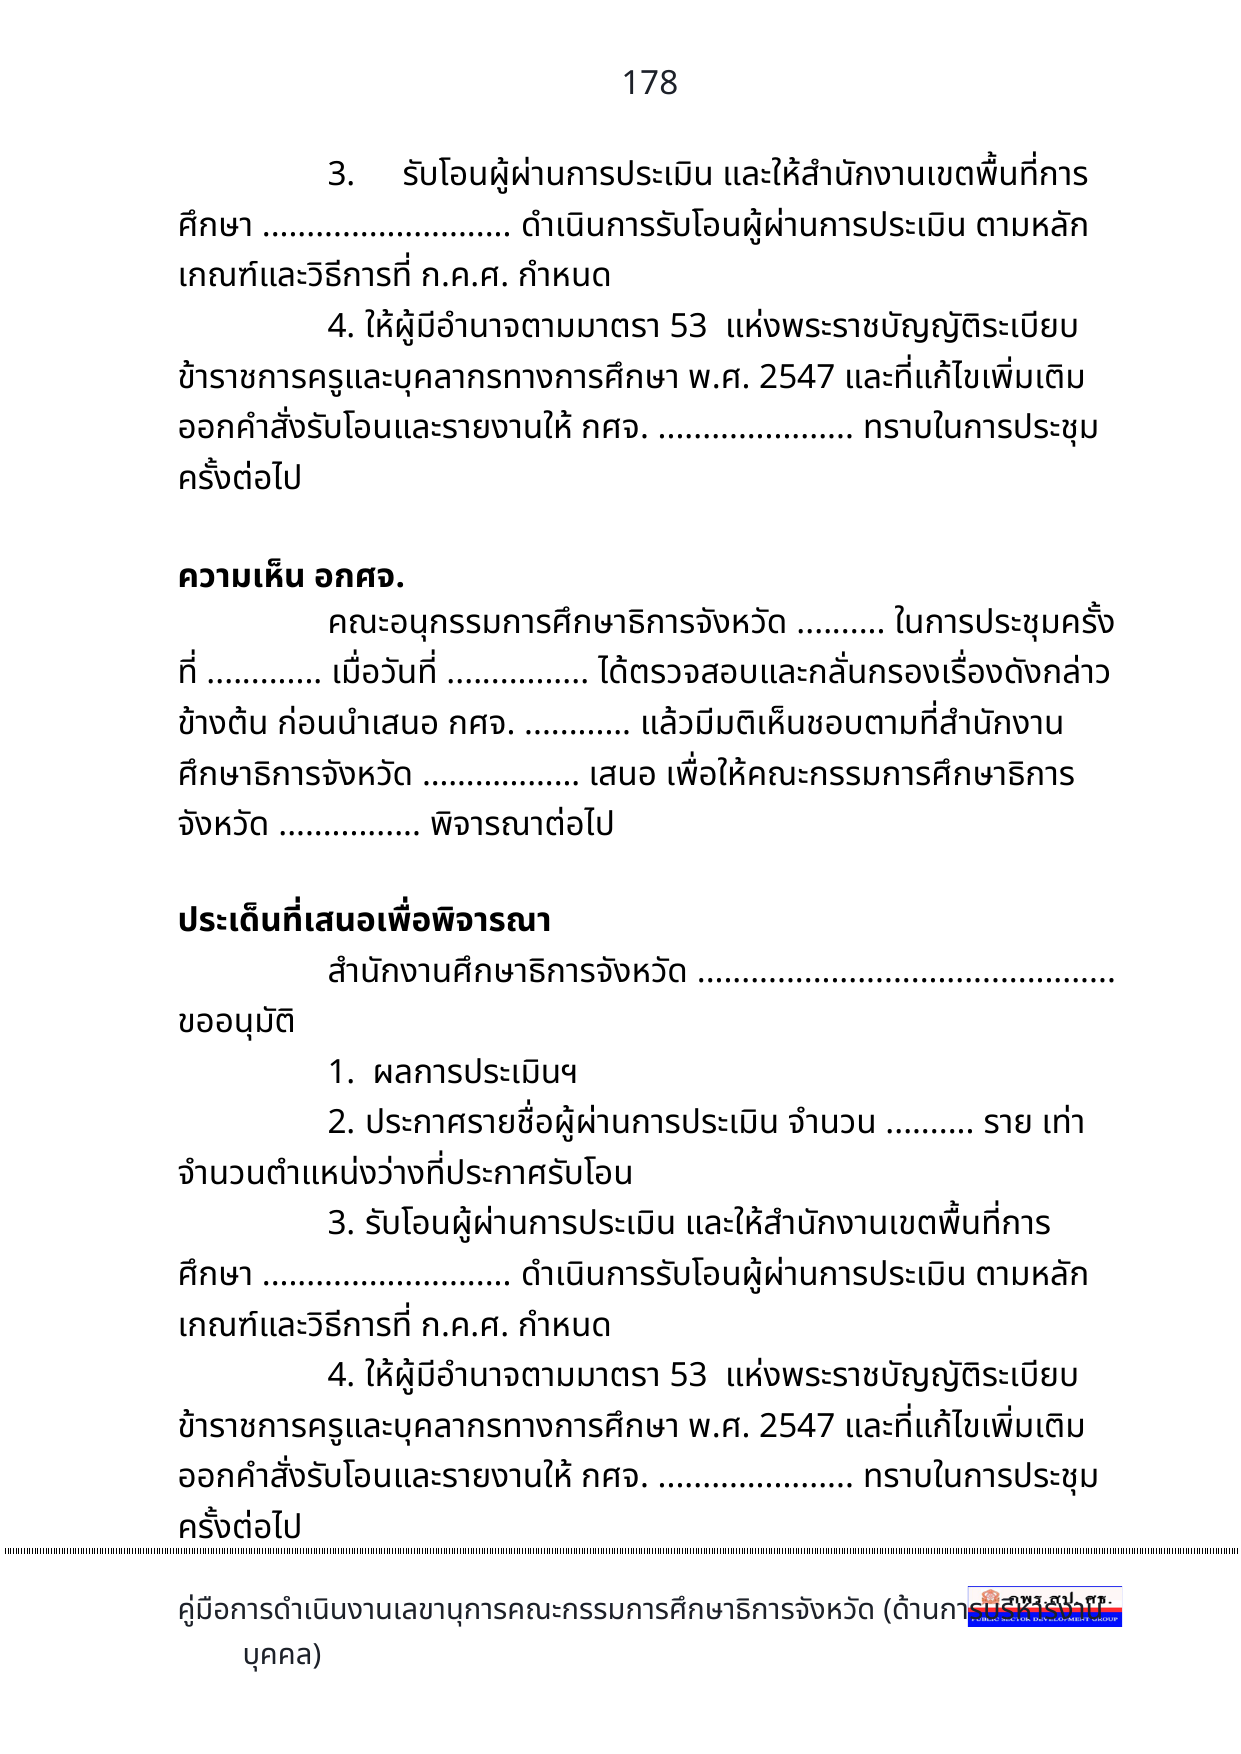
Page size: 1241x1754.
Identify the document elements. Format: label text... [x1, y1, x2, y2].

text คณะอนุกรรมการศึกษาธิการจังหวัด .......... ในการประชุมครั้งที่ ............. เมื่อวันที่ ................ ได้ตรวจสอบและกลั่นกรองเรื่องดังกล่าวข้างต้น ก่อนนำเสนอ กศจ. ............ แล้วมีมติเห็นชอบตามที่สำนักงานศึกษาธิการจังหวัด ……………… เสนอ เพื่อให้คณะกรรมการศึกษาธิการจังหวัด ................ พิจารณาต่อไป [177, 598, 1122, 851]
picture [967, 1586, 1123, 1627]
text สำนักงานศึกษาธิการจังหวัด ............................................... ขออนุมัติ [177, 946, 1122, 1047]
text 1. ผลการประเมินฯ [177, 1047, 1122, 1098]
text 3. รับโอนผู้ผ่านการประเมิน และให้สำนักงานเขตพื้นที่การศึกษา ............................ ดำเนินการรับโอนผู้ผ่านการประเมิน ตามหลักเกณฑ์และวิธีการที่ ก.ค.ศ. กำหนด [177, 150, 1122, 302]
text ความเห็น อกศจ. [177, 549, 1122, 598]
text 3. รับโอนผู้ผ่านการประเมิน และให้สำนักงานเขตพื้นที่การศึกษา ............................ ดำเนินการรับโอนผู้ผ่านการประเมิน ตามหลักเกณฑ์และวิธีการที่ ก.ค.ศ. กำหนด [177, 1199, 1122, 1351]
text 2. ประกาศรายชื่อผู้ผ่านการประเมิน จำนวน .......... ราย เท่าจำนวนตำแหน่งว่างที่ประกาศรับโอน [177, 1098, 1122, 1199]
text ประเด็นที่เสนอเพื่อพิจารณา [177, 896, 1122, 946]
text 4. ให้ผู้มีอำนาจตามมาตรา 53 แห่งพระราชบัญญัติระเบียบข้าราชการครูและบุคลากรทางการศึกษา พ.ศ. 2547 และที่แก้ไขเพิ่มเติม ออกคำสั่งรับโอนและรายงานให้ กศจ. ...................... ทราบในการประชุมครั้งต่อไป [177, 1351, 1122, 1553]
text 4. ให้ผู้มีอำนาจตามมาตรา 53 แห่งพระราชบัญญัติระเบียบข้าราชการครูและบุคลากรทางการศึกษา พ.ศ. 2547 และที่แก้ไขเพิ่มเติม ออกคำสั่งรับโอนและรายงานให้ กศจ. ...................... ทราบในการประชุมครั้งต่อไป [177, 302, 1122, 504]
